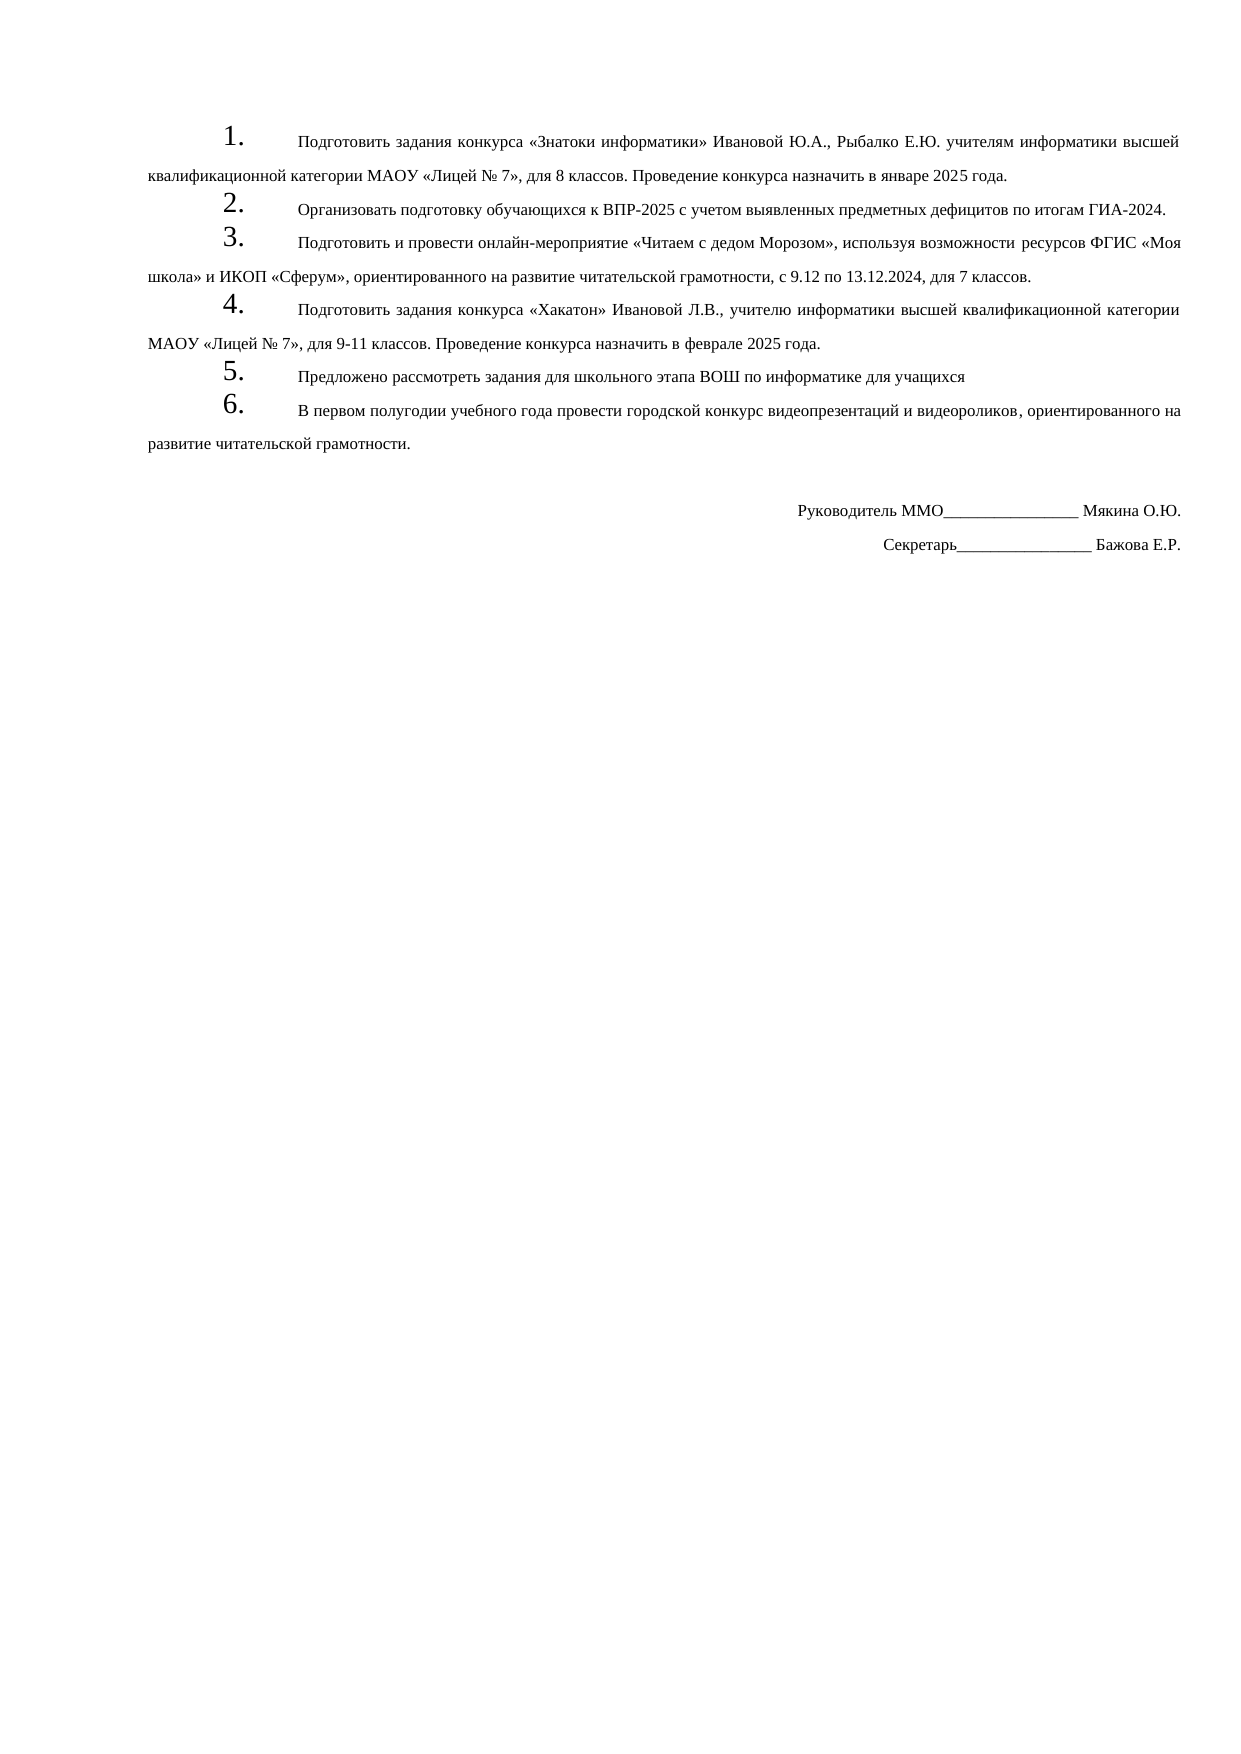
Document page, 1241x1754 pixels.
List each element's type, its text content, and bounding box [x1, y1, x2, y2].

text Секретарь________________ Бажова Е.Р. [148, 521, 1181, 554]
list Подготовить задания конкурса «Хакатон» Ивановой Л.В., учителю информатики высшей квалификационной категории МАОУ «Лицей № 7», для 9-11 классов. Проведение конкурса назначить в феврале 2025 года. [148, 286, 1181, 353]
list В первом полугодии учебного года провести городской конкурс видеопрезентаций и видеороликов, ориентированного на развитие читательской грамотности. [148, 386, 1181, 453]
text Руководитель ММО________________ Мякина О.Ю. [148, 487, 1181, 521]
list Подготовить и провести онлайн-мероприятие «Читаем с дедом Морозом», используя возможности ресурсов ФГИС «Моя школа» и ИКОП «Сферум», ориентированного на развитие читательской грамотности, с 9.12 по 13.12.2024, для 7 классов. [148, 219, 1181, 286]
list Организовать подготовку обучающихся к ВПР-2025 с учетом выявленных предметных дефицитов по итогам ГИА-2024. [148, 185, 1181, 219]
list Предложено рассмотреть задания для школьного этапа ВОШ по информатике для учащихся [148, 353, 1181, 386]
list Подготовить задания конкурса «Знатоки информатики» Ивановой Ю.А., Рыбалко Е.Ю. учителям информатики высшей квалификационной категории МАОУ «Лицей № 7», для 8 классов. Проведение конкурса назначить в январе 2025 года. [148, 118, 1181, 185]
